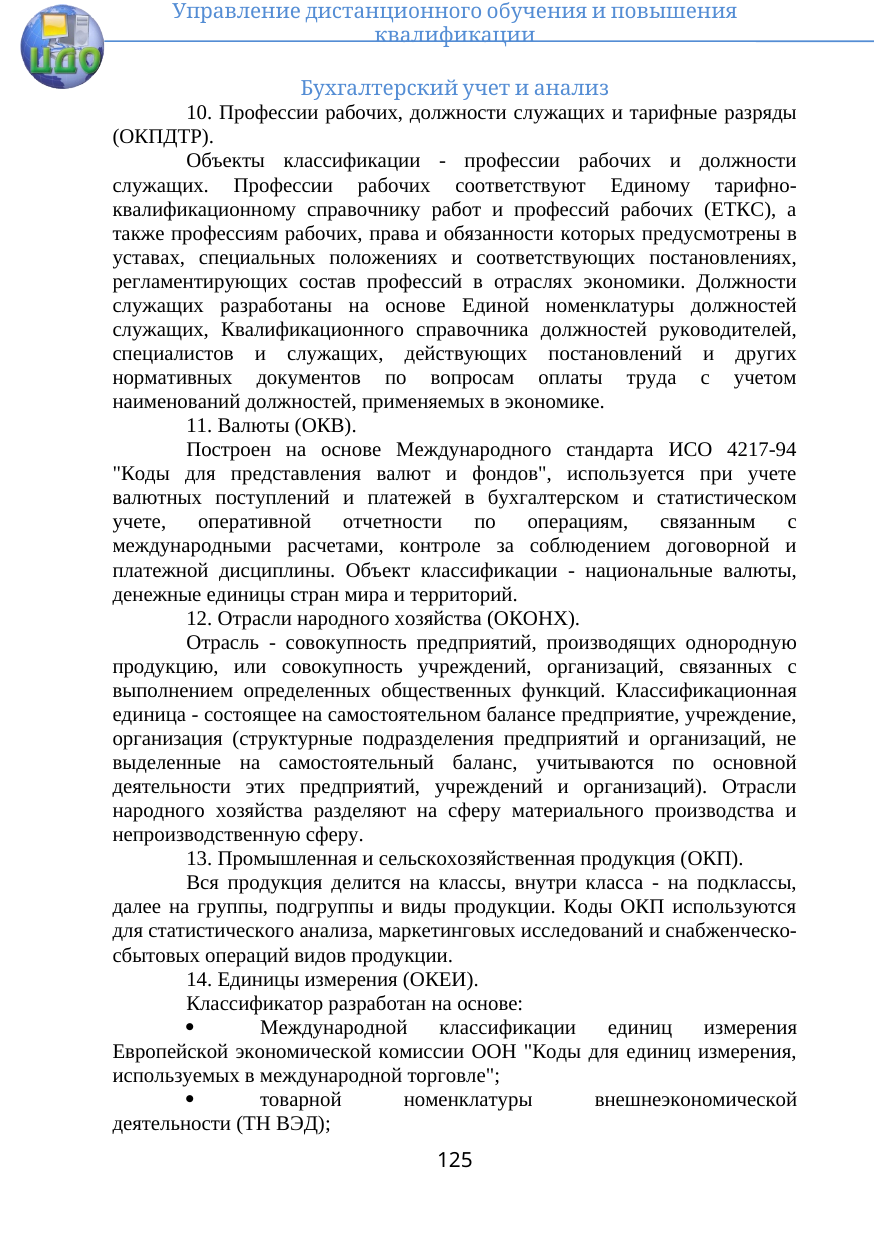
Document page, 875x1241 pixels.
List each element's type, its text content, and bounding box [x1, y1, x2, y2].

text 13. Промышленная и сельскохозяйственная продукция (ОКП). [112, 846, 797, 870]
text 14. Единицы измерения (ОКЕИ). [112, 967, 797, 991]
text Вся продукция делится на классы, внутри класса - на подклассы, далее на группы, подгруппы и виды продукции. Коды ОКП используются для статистического анализа, маркетинговых исследований и снабженческо-сбытовых операций видов продукции. [112, 870, 797, 967]
text Отрасль - совокупность предприятий, производящих однородную продукцию, или совокупность учреждений, организаций, связанных с выполнением определенных общественных функций. Классификационная единица - состоящее на самостоятельном балансе предприятие, учреждение, организация (структурные подразделения предприятий и организаций, не выделенные на самостоятельный баланс, учитываются по основной деятельности этих предприятий, учреждений и организаций). Отрасли народного хозяйства разделяют на сферу материального производства и непроизводственную сферу. [112, 630, 797, 846]
picture [20, 4, 105, 89]
list Международной классификации единиц измерения Европейской экономической комиссии ООН "Коды для единиц измерения, используемых в международной торговле"; [112, 1015, 797, 1087]
text 10. Профессии рабочих, должности служащих и тарифные разряды (ОКПДТР). [112, 100, 797, 148]
text Классификатор разработан на основе: [112, 991, 797, 1015]
text 12. Отрасли народного хозяйства (ОКОНХ). [112, 606, 797, 630]
list товарной номенклатуры внешнеэкономической деятельности (ТН ВЭД); [112, 1087, 797, 1135]
text Объекты классификации - профессии рабочих и должности служащих. Профессии рабочих соответствуют Единому тарифно-квалификационному справочнику работ и профессий рабочих (ЕТКС), а также профессиям рабочих, права и обязанности которых предусмотрены в уставах, специальных положениях и соответствующих постановлениях, регламентирующих состав профессий в отраслях экономики. Должности служащих разработаны на основе Единой номенклатуры должностей служащих, Квалификационного справочника должностей руководителей, специалистов и служащих, действующих постановлений и других нормативных документов по вопросам оплаты труда с учетом наименований должностей, применяемых в экономике. [112, 148, 797, 413]
text Построен на основе Международного стандарта ИСО 4217-94 "Коды для представления валют и фондов", используется при учете валютных поступлений и платежей в бухгалтерском и статистическом учете, оперативной отчетности по операциям, связанным с международными расчетами, контроле за соблюдением договорной и платежной дисциплины. Объект классификации - национальные валюты, денежные единицы стран мира и территорий. [112, 437, 797, 606]
text 11. Валюты (ОКВ). [112, 413, 797, 437]
